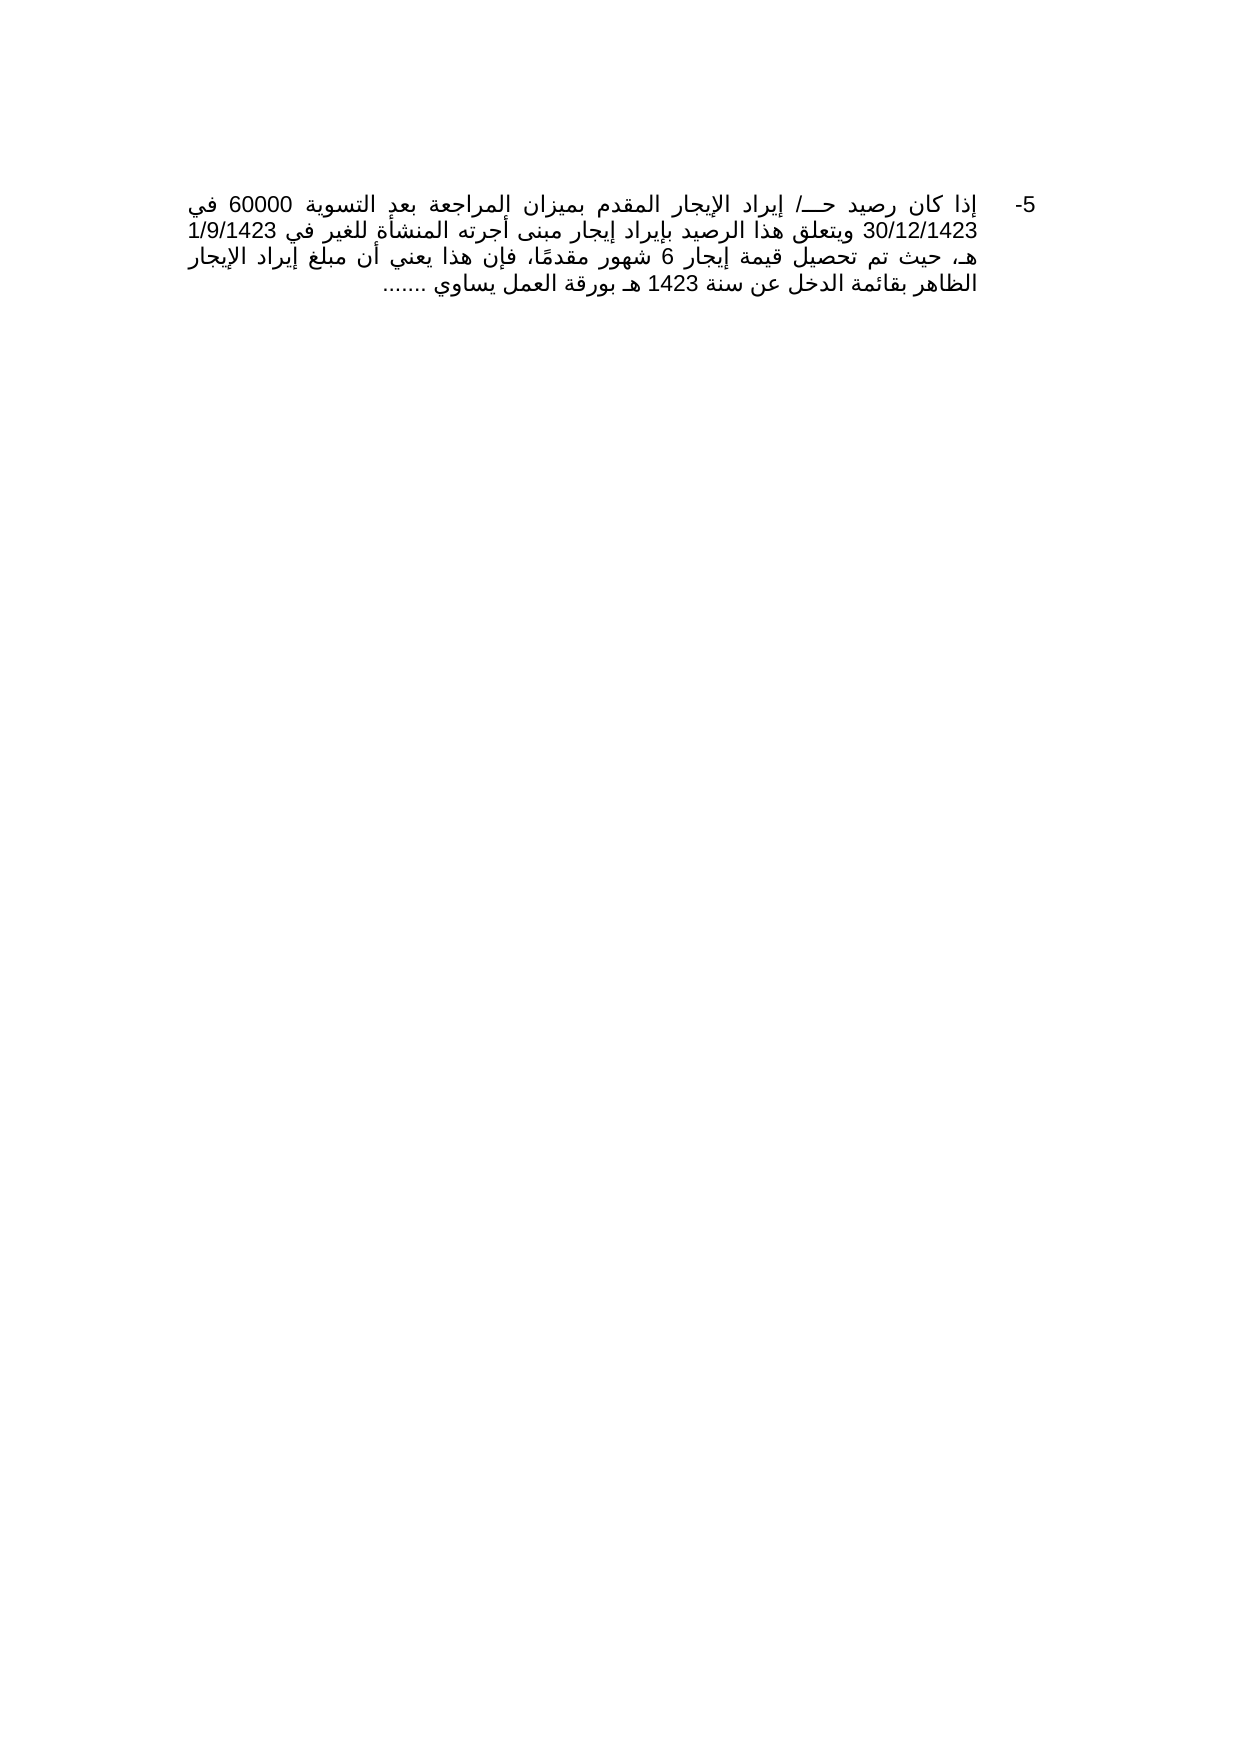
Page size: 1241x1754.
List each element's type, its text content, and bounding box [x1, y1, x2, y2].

list إذا كان رصيد حـــ/ إيراد الإيجار المقدم بميزان المراجعة بعد التسوية 60000 في 30/12/1423 ويتعلق هذا الرصيد بإيراد إيجار مبنى أجرته المنشأة للغير في 1/9/1423 هـ، حيث تم تحصيل قيمة إيجار 6 شهور مقدمًا، فإن هذا يعني أن مبلغ إيراد الإيجار الظاهر بقائمة الدخل عن سنة 1423 هـ بورقة العمل يساوي ....... [187, 191, 1015, 296]
